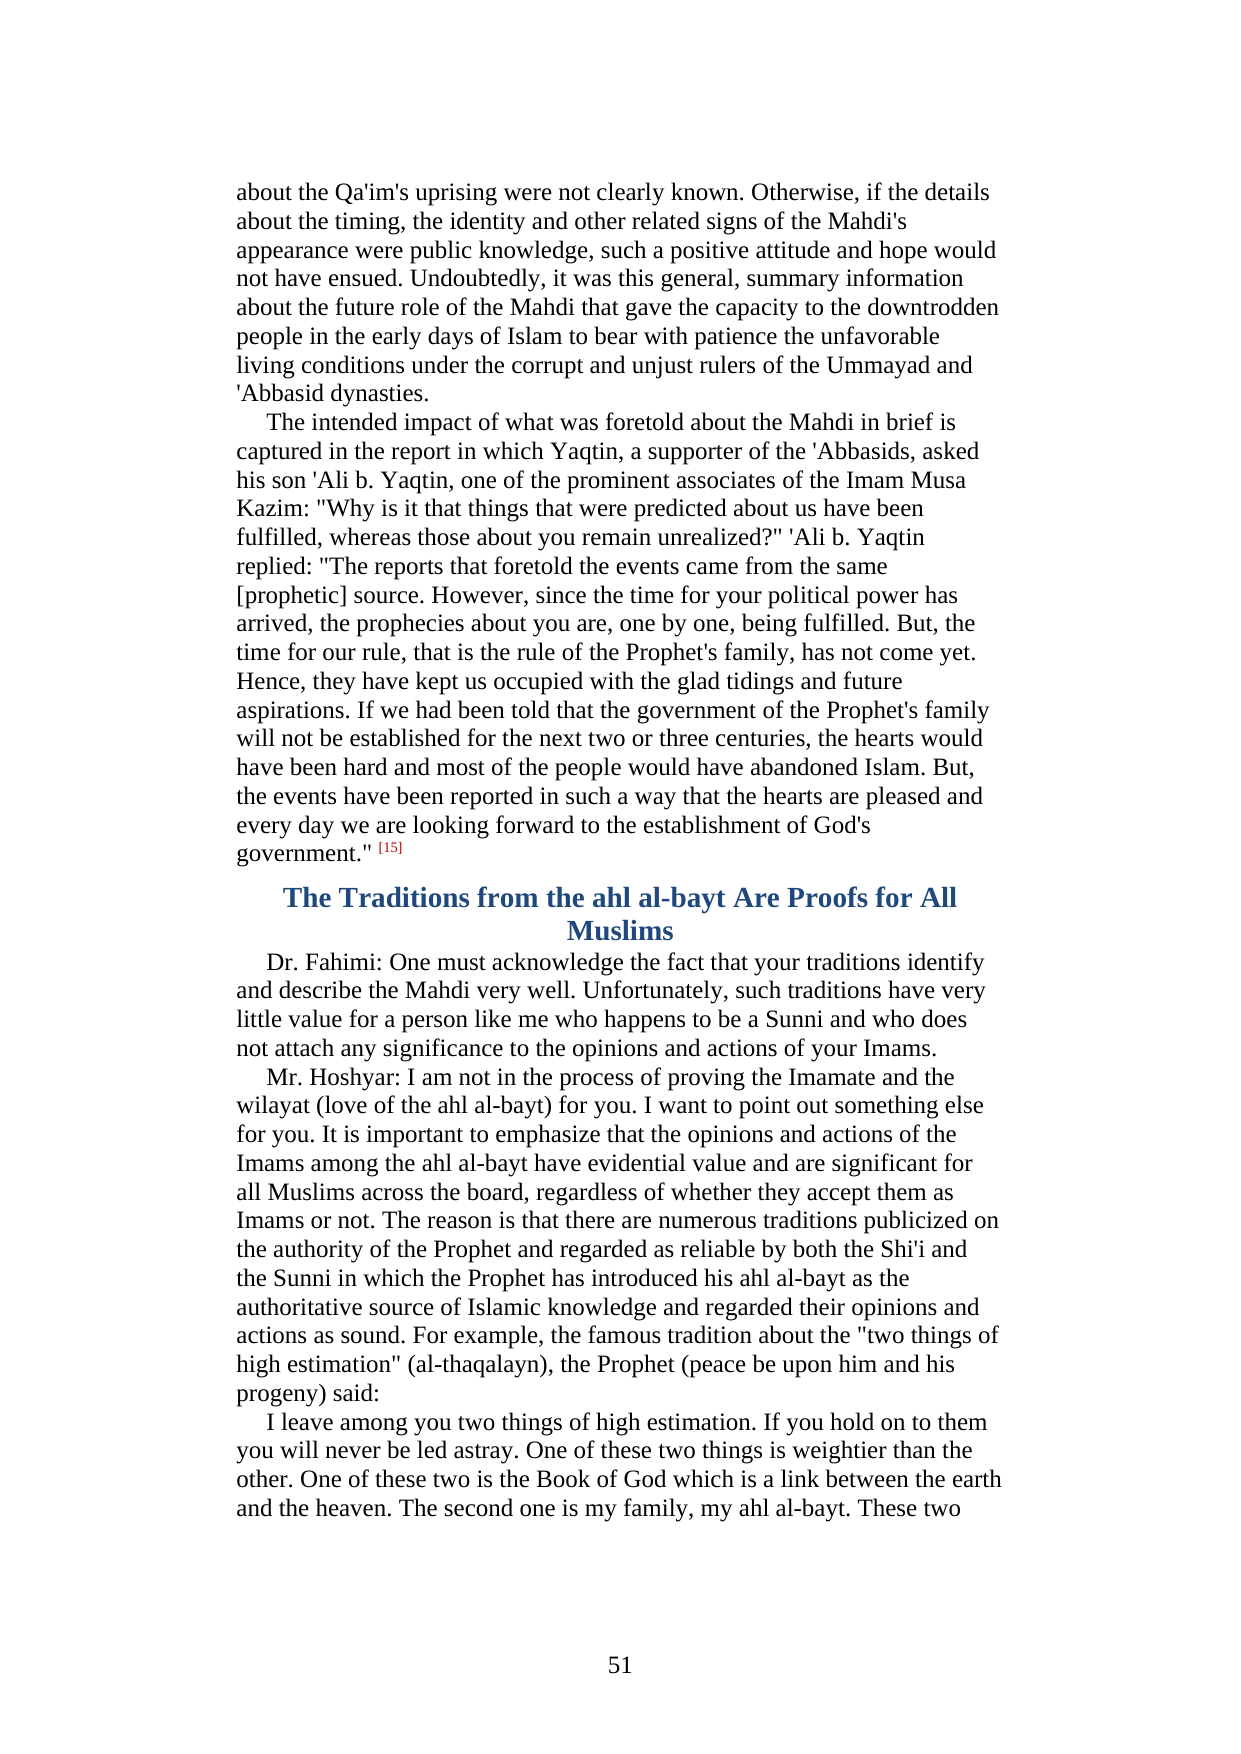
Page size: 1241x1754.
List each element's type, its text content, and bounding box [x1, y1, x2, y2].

text The intended impact of what was foretold about the Mahdi in brief is captured in the report in which Yaqtin, a supporter of the 'Abbasids, asked his son 'Ali b. Yaqtin, one of the prominent associates of the Imam Musa Kazim: "Why is it that things that were predicted about us have been fulfilled, whereas those about you remain unrealized?" 'Ali b. Yaqtin replied: "The reports that foretold the events came from the same [prophetic] source. However, since the time for your political power has arrived, the prophecies about you are, one by one, being fulfilled. But, the time for our rule, that is the rule of the Prophet's family, has not come yet. Hence, they have kept us occupied with the glad tidings and future aspirations. If we had been told that the government of the Prophet's family will not be established for the next two or three centuries, the hearts would have been hard and most of the people would have abandoned Islam. But, the events have been reported in such a way that the hearts are pleased and every day we are looking forward to the establishment of God's government." [15] [236, 407, 1004, 867]
subtitle The Traditions from the ahl al-bayt Are Proofs for All Muslims [236, 880, 1004, 947]
text Mr. Hoshyar: I am not in the process of proving the Imamate and the wilayat (love of the ahl al-bayt) for you. I want to point out something else for you. It is important to emphasize that the opinions and actions of the Imams among the ahl al-bayt have evidential value and are significant for all Muslims across the board, regardless of whether they accept them as Imams or not. The reason is that there are numerous traditions publicized on the authority of the Prophet and regarded as reliable by both the Shi'i and the Sunni in which the Prophet has introduced his ahl al-bayt as the authoritative source of Islamic knowledge and regarded their opinions and actions as sound. For example, the famous tradition about the "two things of high estimation" (al-thaqalayn), the Prophet (peace be upon him and his progeny) said: [236, 1062, 1004, 1407]
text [236, 177, 1004, 407]
text Dr. Fahimi: One must acknowledge the fact that your traditions identify and describe the Mahdi very well. Unfortunately, such traditions have very little value for a person like me who happens to be a Sunni and who does not attach any significance to the opinions and actions of your Imams. [236, 947, 1004, 1062]
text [236, 1407, 1004, 1522]
